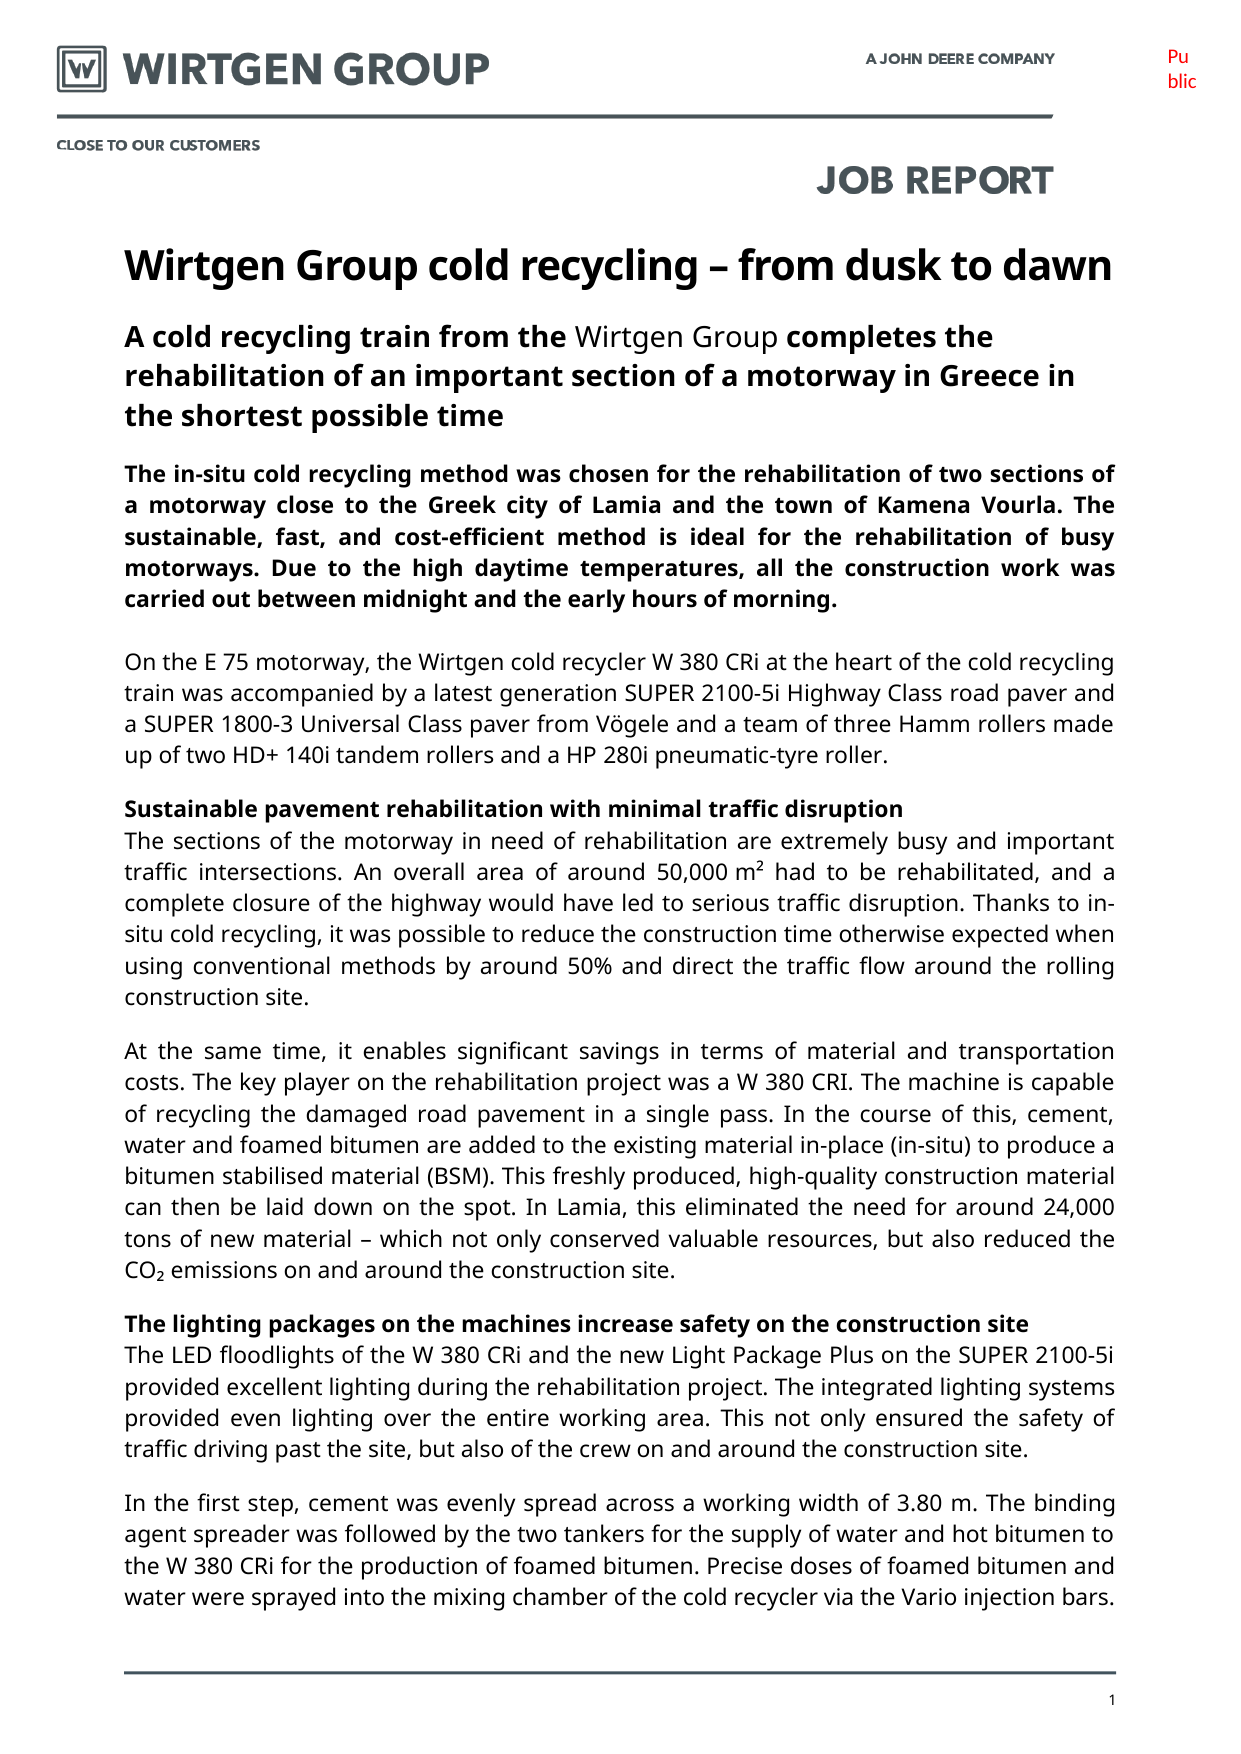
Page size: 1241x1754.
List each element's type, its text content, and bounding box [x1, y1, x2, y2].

text At the same time, it enables significant savings in terms of material and transportation costs. The key player on the rehabilitation project was a W 380 CRI. The machine is capable of recycling the damaged road pavement in a single pass. In the course of this, cement, water and foamed bitumen are added to the existing material in-place (in-situ) to produce a bitumen stabilised material (BSM). This freshly produced, high-quality construction material can then be laid down on the spot. In Lamia, this eliminated the need for around 24,000 tons of new material – which not only conserved valuable resources, but also reduced the CO₂ emissions on and around the construction site. [124, 1035, 1116, 1285]
text The LED floodlights of the W 380 CRi and the new Light Package Plus on the SUPER 2100-5i provided excellent lighting during the rehabilitation project. The integrated lighting systems provided even lighting over the entire working area. This not only ensured the safety of traffic driving past the site, but also of the crew on and around the construction site. [124, 1339, 1116, 1464]
text A cold recycling train from the Wirtgen Group completes the rehabilitation of an important section of a motorway in Greece in the shortest possible time [124, 316, 1116, 435]
text The in-situ cold recycling method was chosen for the rehabilitation of two sections of a motorway close to the Greek city of Lamia and the town of Kamena Vourla. The sustainable, fast, and cost-efficient method is ideal for the rehabilitation of busy motorways. Due to the high daytime temperatures, all the construction work was carried out between midnight and the early hours of morning. [124, 458, 1116, 614]
text On the E 75 motorway, the Wirtgen cold recycler W 380 CRi at the heart of the cold recycling train was accompanied by a latest generation SUPER 2100-5i Highway Class road paver and a SUPER 1800-3 Universal Class paver from Vögele and a team of three Hamm rollers made up of two HD+ 140i tandem rollers and a HP 280i pneumatic-tyre roller. [124, 645, 1116, 770]
text The lighting packages on the machines increase safety on the construction site [124, 1308, 1116, 1339]
text Wirtgen Group cold recycling – from dusk to dawn [124, 236, 1116, 293]
text In the first step, cement was evenly spread across a working width of 3.80 m. The binding agent spreader was followed by the two tankers for the supply of water and hot bitumen to the W 380 CRi for the production of foamed bitumen. Precise doses of foamed bitumen and water were sprayed into the mixing chamber of the cold recycler via the Vario injection bars. [124, 1487, 1116, 1612]
text Sustainable pavement rehabilitation with minimal traffic disruption [124, 793, 1116, 824]
text The sections of the motorway in need of rehabilitation are extremely busy and important traffic intersections. An overall area of around 50,000 m² had to be rehabilitated, and a complete closure of the highway would have led to serious traffic disruption. Thanks to in-situ cold recycling, it was possible to reduce the construction time otherwise expected when using conventional methods by around 50% and direct the traffic flow around the rolling construction site. [124, 824, 1116, 1012]
picture [53, 45, 1062, 196]
